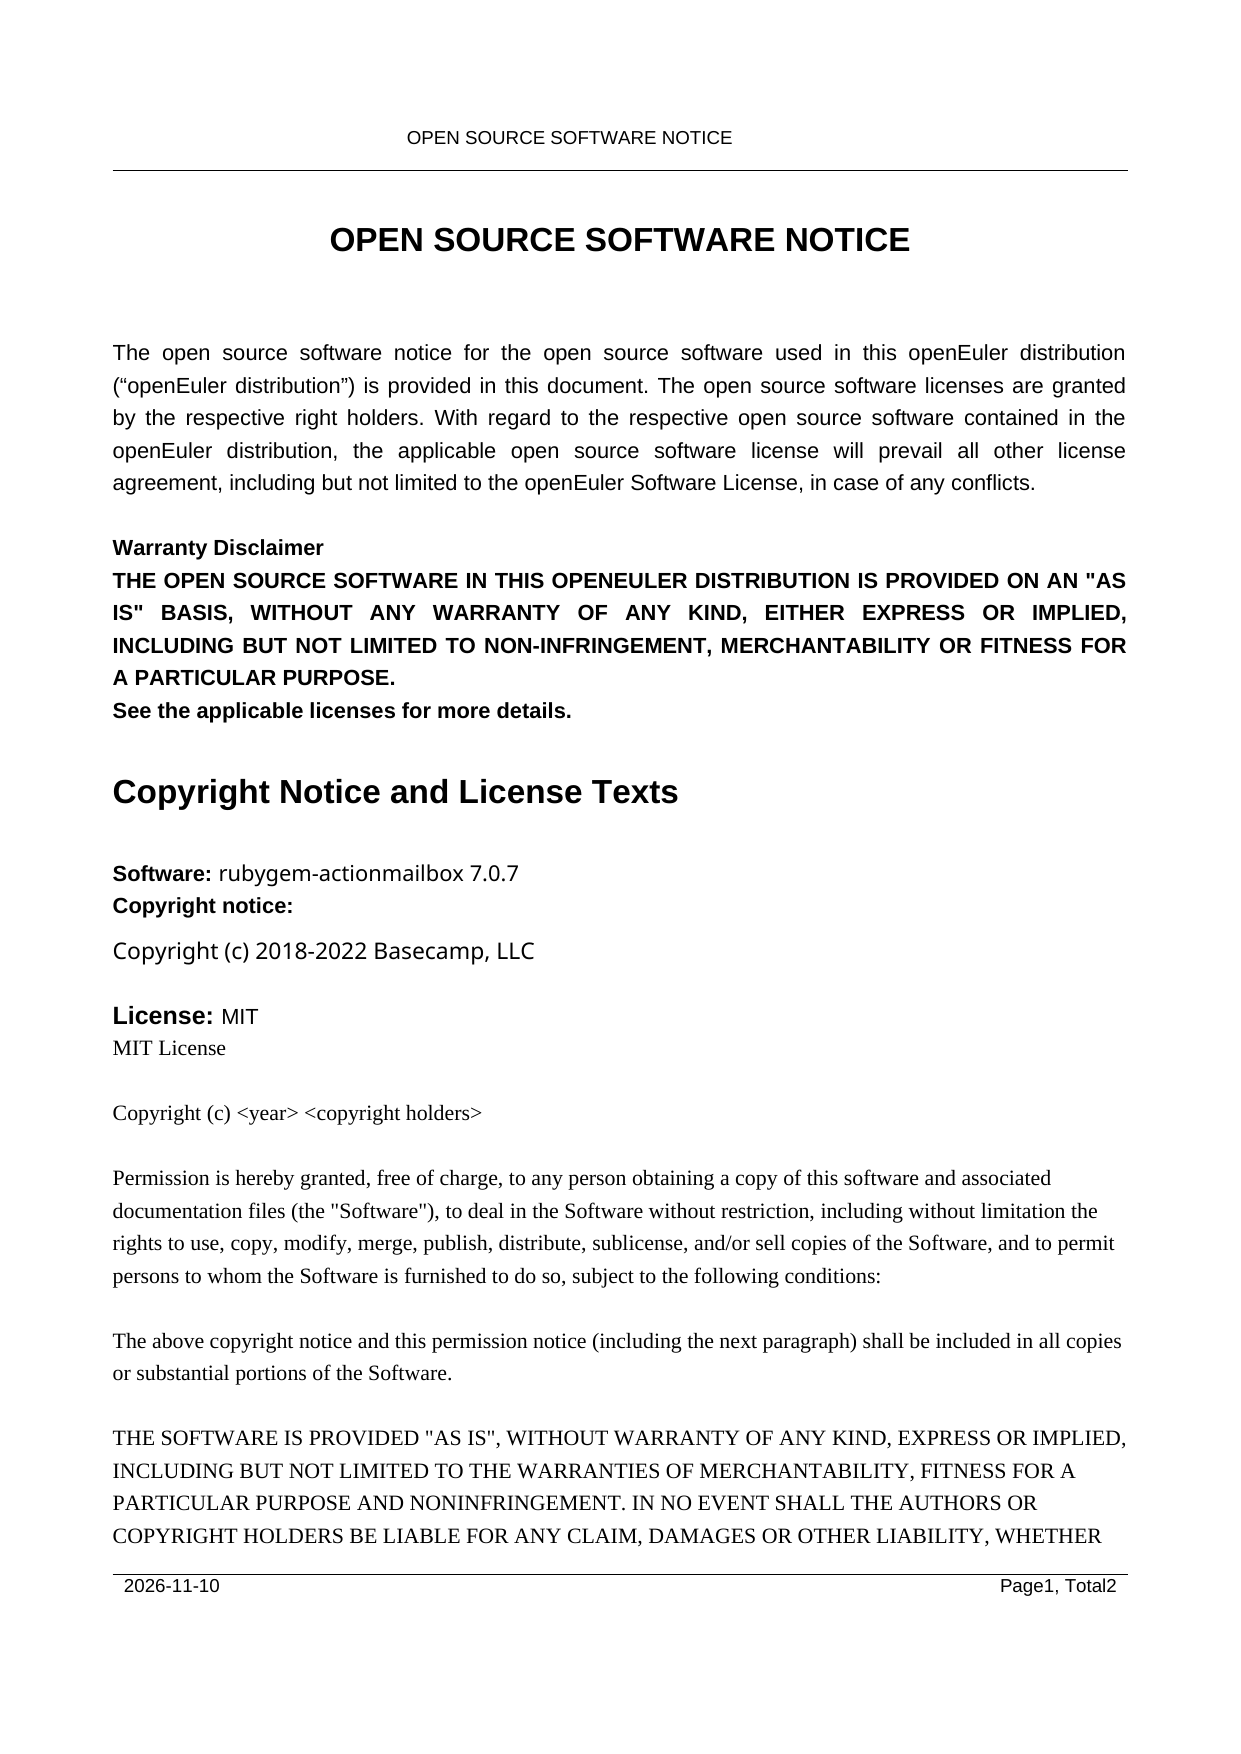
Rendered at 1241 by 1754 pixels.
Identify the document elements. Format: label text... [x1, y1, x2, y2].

text OPEN SOURCE SOFTWARE NOTICE [112, 206, 1128, 271]
text Copyright notice: [112, 889, 1128, 921]
text License: MIT [112, 999, 1128, 1031]
text The open source software notice for the open source software used in this openEuler distribution (“openEuler distribution”) is provided in this document. The open source software licenses are granted by the respective right holders. With regard to the respective open source software contained in the openEuler distribution, the applicable open source software license will prevail all other license agreement, including but not limited to the openEuler Software License, in case of any conflicts. [112, 336, 1128, 499]
title Software: rubygem-actionmailbox 7.0.7 [112, 856, 1128, 889]
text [112, 1031, 1128, 1551]
text Copyright (c) 2018-2022 Basecamp, LLC [112, 934, 1128, 999]
text Copyright Notice and License Texts [112, 759, 1128, 824]
text THE OPEN SOURCE SOFTWARE IN THIS OPENEULER DISTRIBUTION IS PROVIDED ON AN "AS IS" BASIS, WITHOUT ANY WARRANTY OF ANY KIND, EITHER EXPRESS OR IMPLIED, INCLUDING BUT NOT LIMITED TO NON-INFRINGEMENT, MERCHANTABILITY OR FITNESS FOR A PARTICULAR PURPOSE. See the applicable licenses for more details. [112, 564, 1128, 726]
text Warranty Disclaimer [112, 531, 1128, 564]
